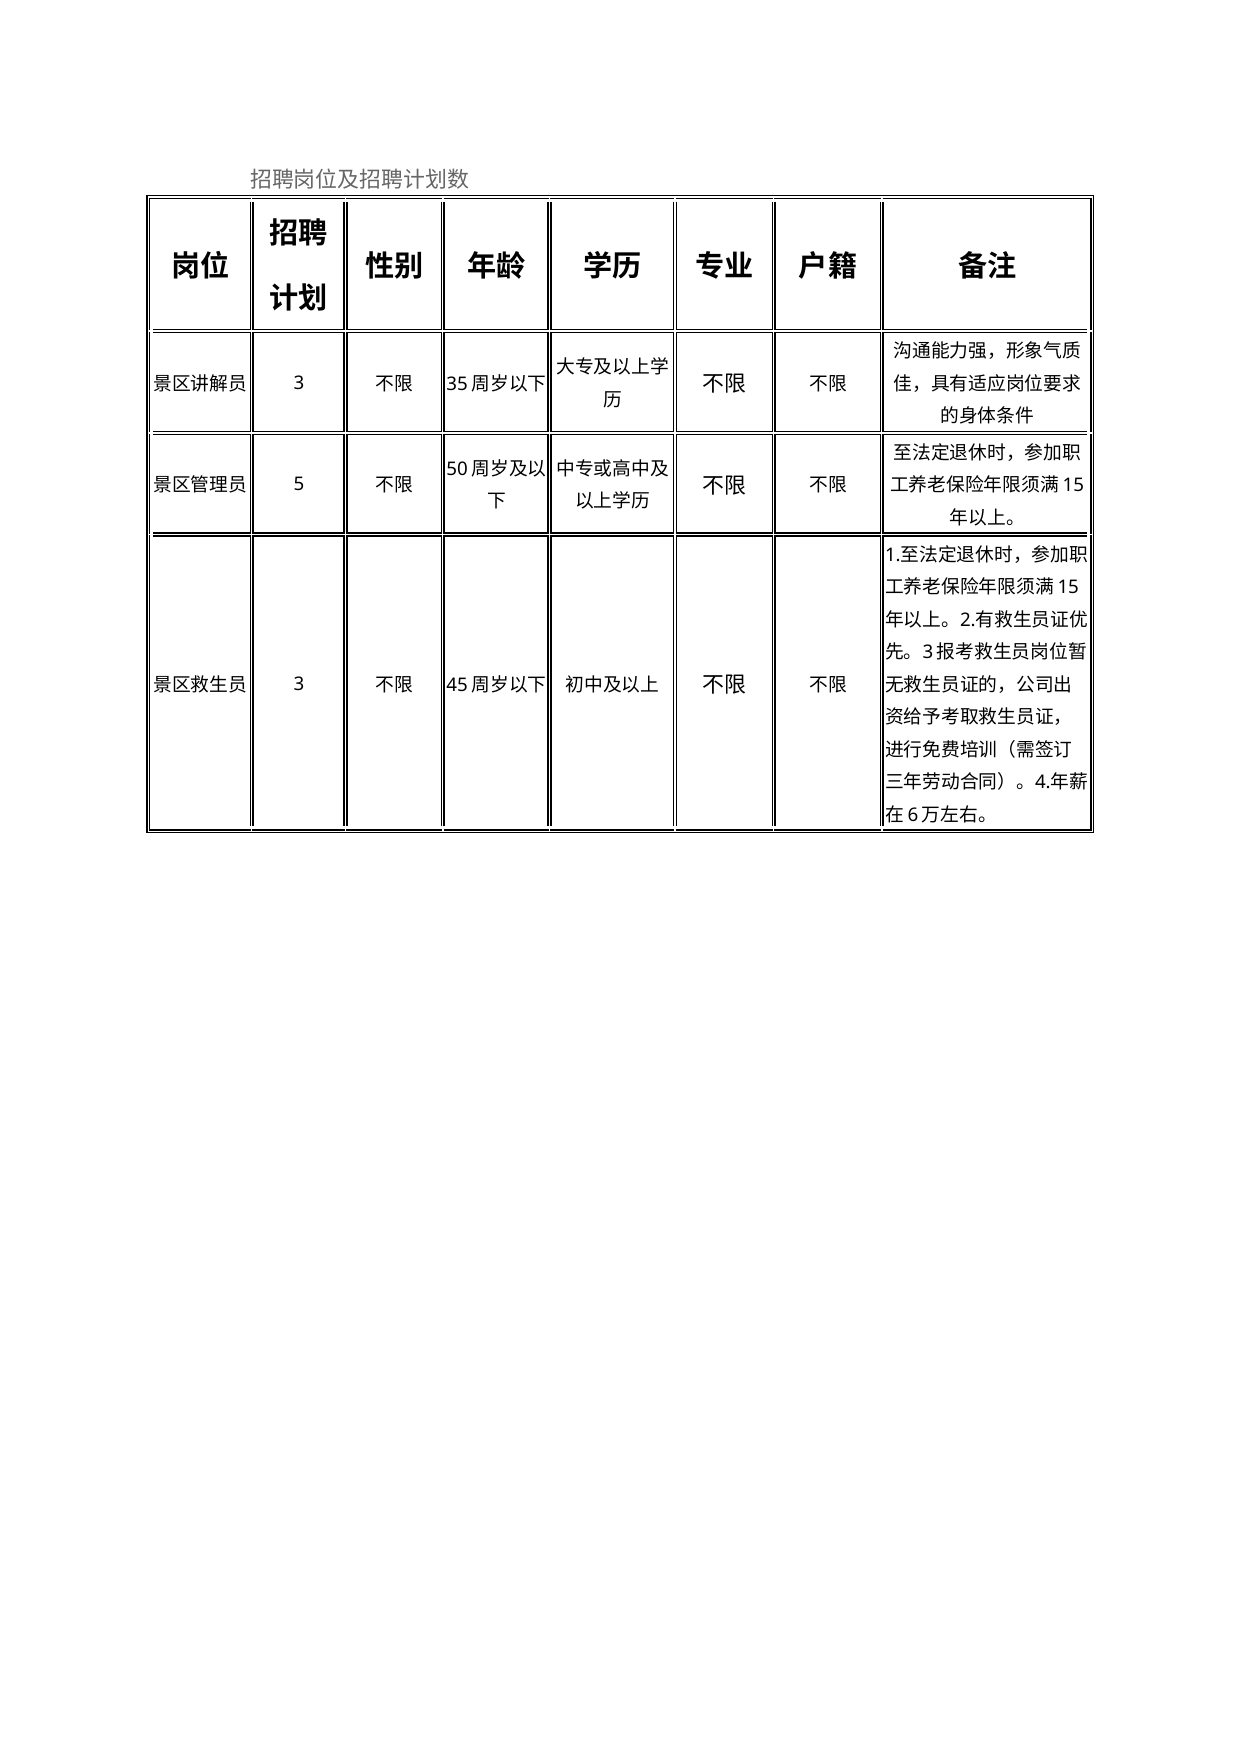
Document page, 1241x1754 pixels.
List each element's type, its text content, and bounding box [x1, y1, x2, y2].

table_header 备注 [882, 199, 1090, 329]
table_header 学历 [550, 196, 675, 329]
table_header 年龄 [443, 199, 549, 329]
table_cell 不限 [675, 532, 774, 829]
table_cell 景区讲解员 [148, 329, 252, 431]
table_cell 不限 [776, 435, 880, 532]
table_cell 景区管理员 [148, 431, 252, 532]
table_cell 不限 [677, 333, 772, 431]
table_cell 中专或高中及以上学历 [552, 435, 673, 532]
table_cell 5 [254, 435, 343, 532]
table_cell 不限 [348, 333, 441, 431]
table_cell 35周岁以下 [445, 333, 547, 431]
table_cell 不限 [348, 435, 441, 532]
table_header 专业 [675, 196, 774, 329]
table_header 性别 [346, 196, 443, 329]
table_cell 初中及以上 [550, 532, 675, 829]
table_cell 3 [252, 532, 346, 829]
table_header 招聘 计划 [252, 196, 346, 329]
table_header 岗位 [148, 196, 252, 329]
table_cell 不限 [774, 532, 882, 829]
table_cell 大专及以上学历 [552, 333, 673, 431]
table_cell 不限 [677, 435, 772, 532]
table_cell 3 [254, 333, 343, 431]
table_cell 1.至法定退休时，参加职工养老保险年限须满15年以上。2.有救生员证优先。3报考救生员岗位暂无救生员证的，公司出资给予考取救生员证，进行免费培训（需签订三年劳动合同）。4.年薪在6万左右。 [882, 532, 1092, 829]
table_cell 至法定退休时，参加职工养老保险年限须满15年以上。 [882, 431, 1092, 532]
table_header 户籍 [774, 196, 882, 329]
table_cell 50周岁及以下 [445, 435, 547, 532]
table_cell 沟通能力强，形象气质佳，具有适应岗位要求的身体条件 [882, 329, 1092, 431]
table_cell 不限 [776, 333, 880, 431]
table_cell 不限 [346, 532, 443, 829]
text 招聘岗位及招聘计划数 [187, 162, 1053, 194]
table_cell 45周岁以下 [443, 537, 549, 829]
table_cell 景区救生员 [148, 532, 252, 829]
